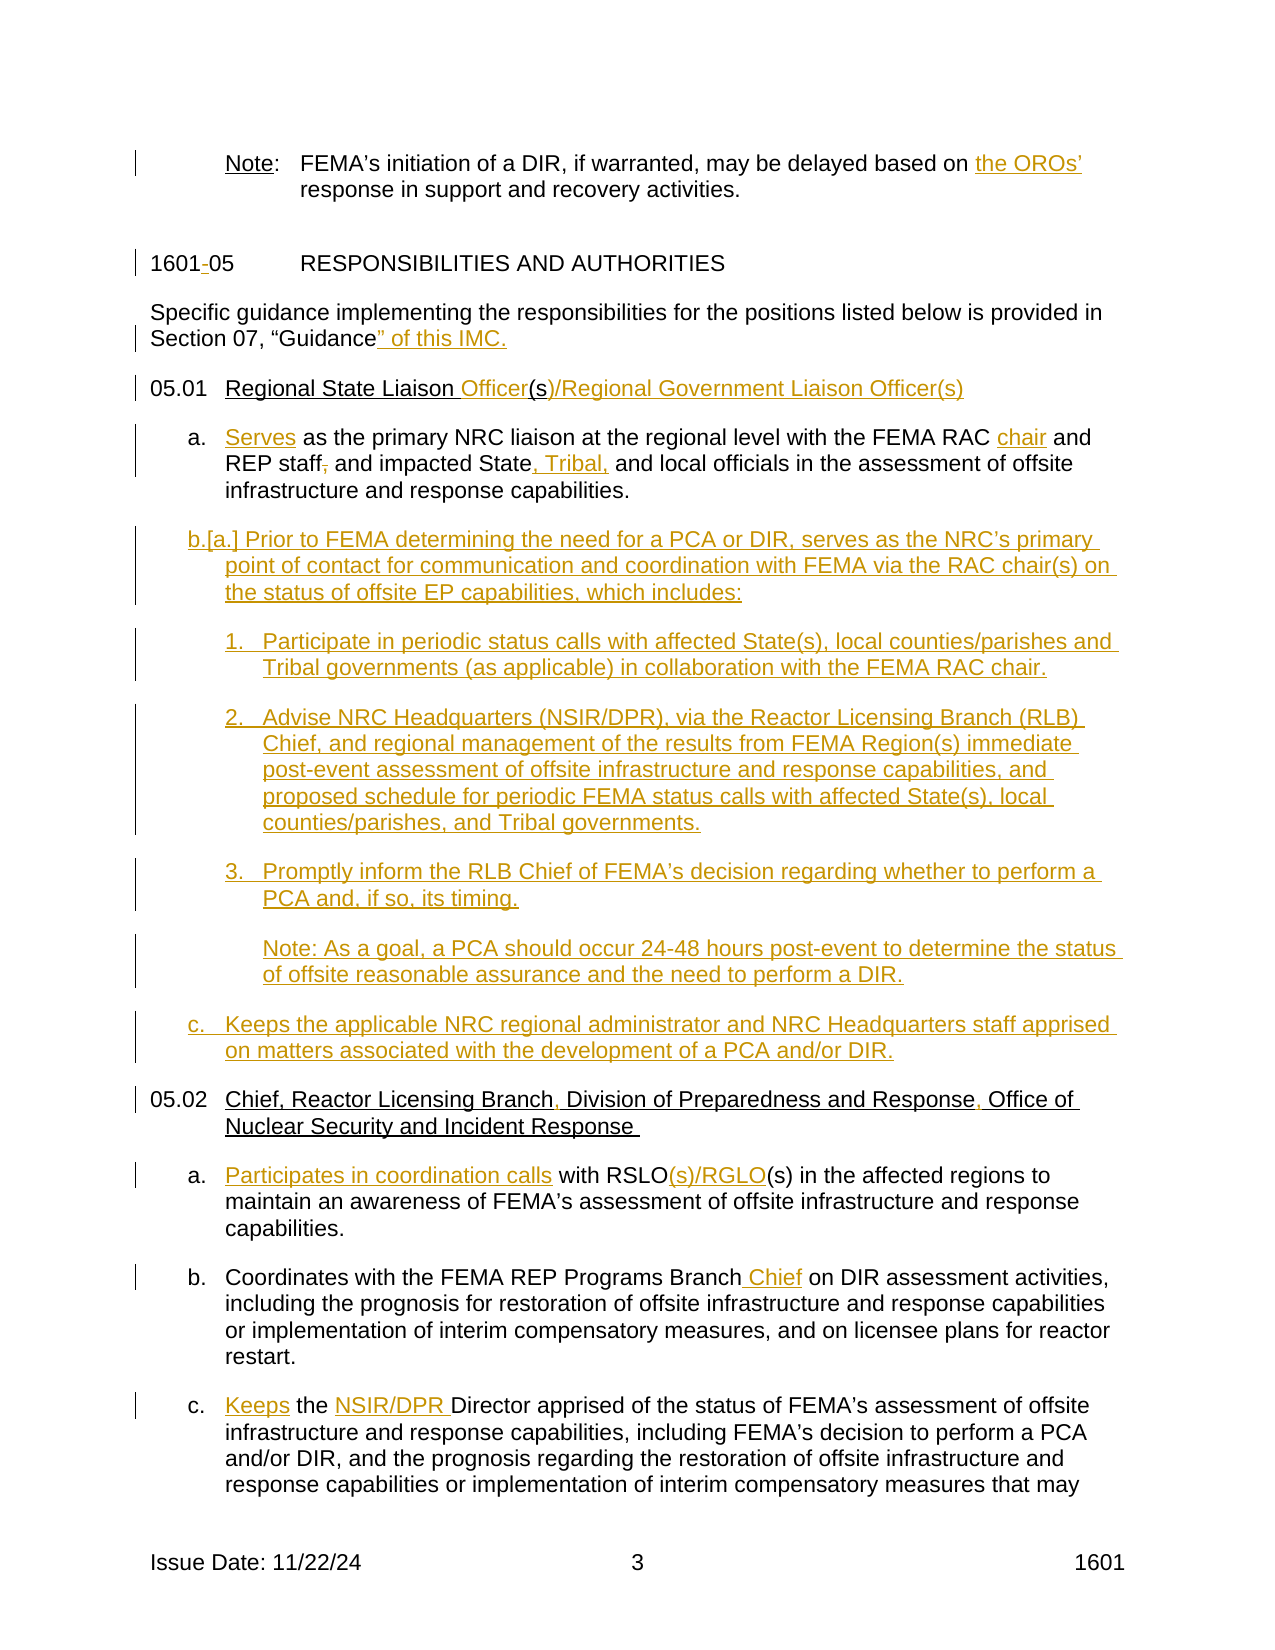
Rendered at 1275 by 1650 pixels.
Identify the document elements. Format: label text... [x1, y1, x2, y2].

text Specific guidance implementing the responsibilities for the positions listed below is provided in Section 07, “Guidance [150, 299, 1125, 352]
text 05.01 Regional State Liaison (s [150, 375, 1125, 401]
list Coordinates with the FEMA REP Programs Branch on DIR assessment activities, including the prognosis for restoration of offsite infrastructure and response capabilities or implementation of interim compensatory measures, and on licensee plans for reactor restart. [187, 1264, 1125, 1369]
text 05.02 Chief, Reactor Licensing Branch Division of Preparedness and Response Office of Nuclear Security and Incident Response [150, 1086, 1125, 1139]
subtitle 160105 RESPONSIBILITIES AND AUTHORITIES [150, 248, 1125, 276]
list with RSLO(s) in the affected regions to maintain an awareness of FEMA’s assessment of offsite infrastructure and response capabilities. [187, 1162, 1125, 1241]
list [187, 1392, 1125, 1498]
text Note: FEMA’s initiation of a DIR, if warranted, may be delayed based on response in support and recovery activities. [225, 150, 1125, 203]
list as the primary NRC liaison at the regional level with the FEMA RAC and REP staff and impacted State and local officials in the assessment of offsite infrastructure and response capabilities. [187, 424, 1125, 503]
